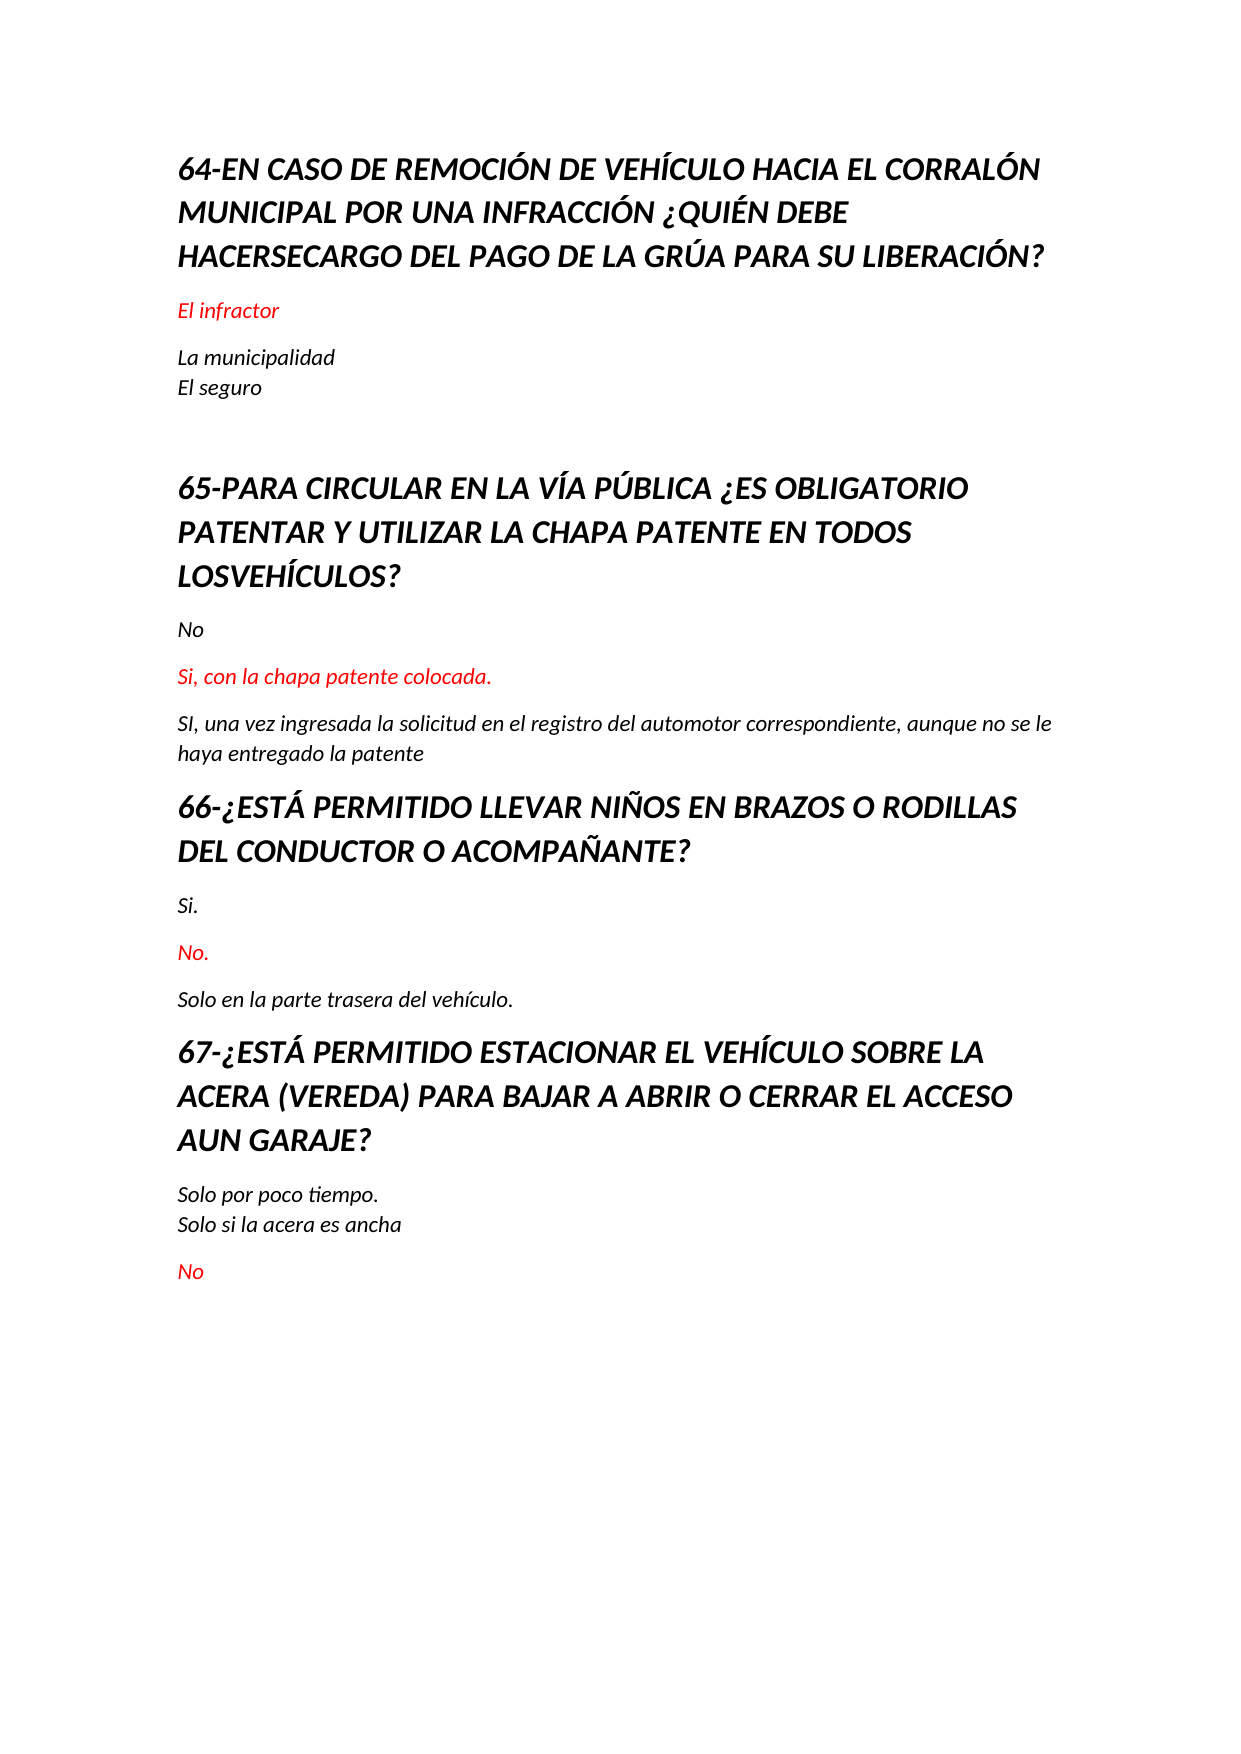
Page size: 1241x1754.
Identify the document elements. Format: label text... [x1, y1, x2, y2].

text Si, con la chapa patente colocada. [177, 662, 1063, 690]
text 64-EN CASO DE REMOCIÓN DE VEHÍCULO HACIA EL CORRALÓN MUNICIPAL POR UNA INFRACCIÓN ¿QUIÉN DEBE HACERSECARGO DEL PAGO DE LA GRÚA PARA SU LIBERACIÓN? [177, 148, 1063, 276]
text 65-PARA CIRCULAR EN LA VÍA PÚBLICA ¿ES OBLIGATORIO PATENTAR Y UTILIZAR LA CHAPA PATENTE EN TODOS LOSVEHÍCULOS? [177, 467, 1063, 596]
text Solo en la parte trasera del vehículo. [177, 985, 1063, 1013]
text No [177, 1257, 1063, 1285]
text Solo por poco tiempo. Solo si la acera es ancha [177, 1180, 1063, 1238]
text Si. [177, 891, 1063, 919]
text No. [177, 938, 1063, 966]
text El infractor [177, 296, 1063, 324]
text 67-¿ESTÁ PERMITIDO ESTACIONAR EL VEHÍCULO SOBRE LA ACERA (VEREDA) PARA BAJAR A ABRIR O CERRAR EL ACCESO AUN GARAJE? [177, 1032, 1063, 1160]
text La municipalidad El seguro [177, 343, 1063, 401]
text 66-¿ESTÁ PERMITIDO LLEVAR NIÑOS EN BRAZOS O RODILLAS DEL CONDUCTOR O ACOMPAÑANTE? [177, 786, 1063, 871]
text SI, una vez ingresada la solicitud en el registro del automotor correspondiente, aunque no se le haya entregado la patente [177, 709, 1063, 767]
text No [177, 616, 1063, 643]
